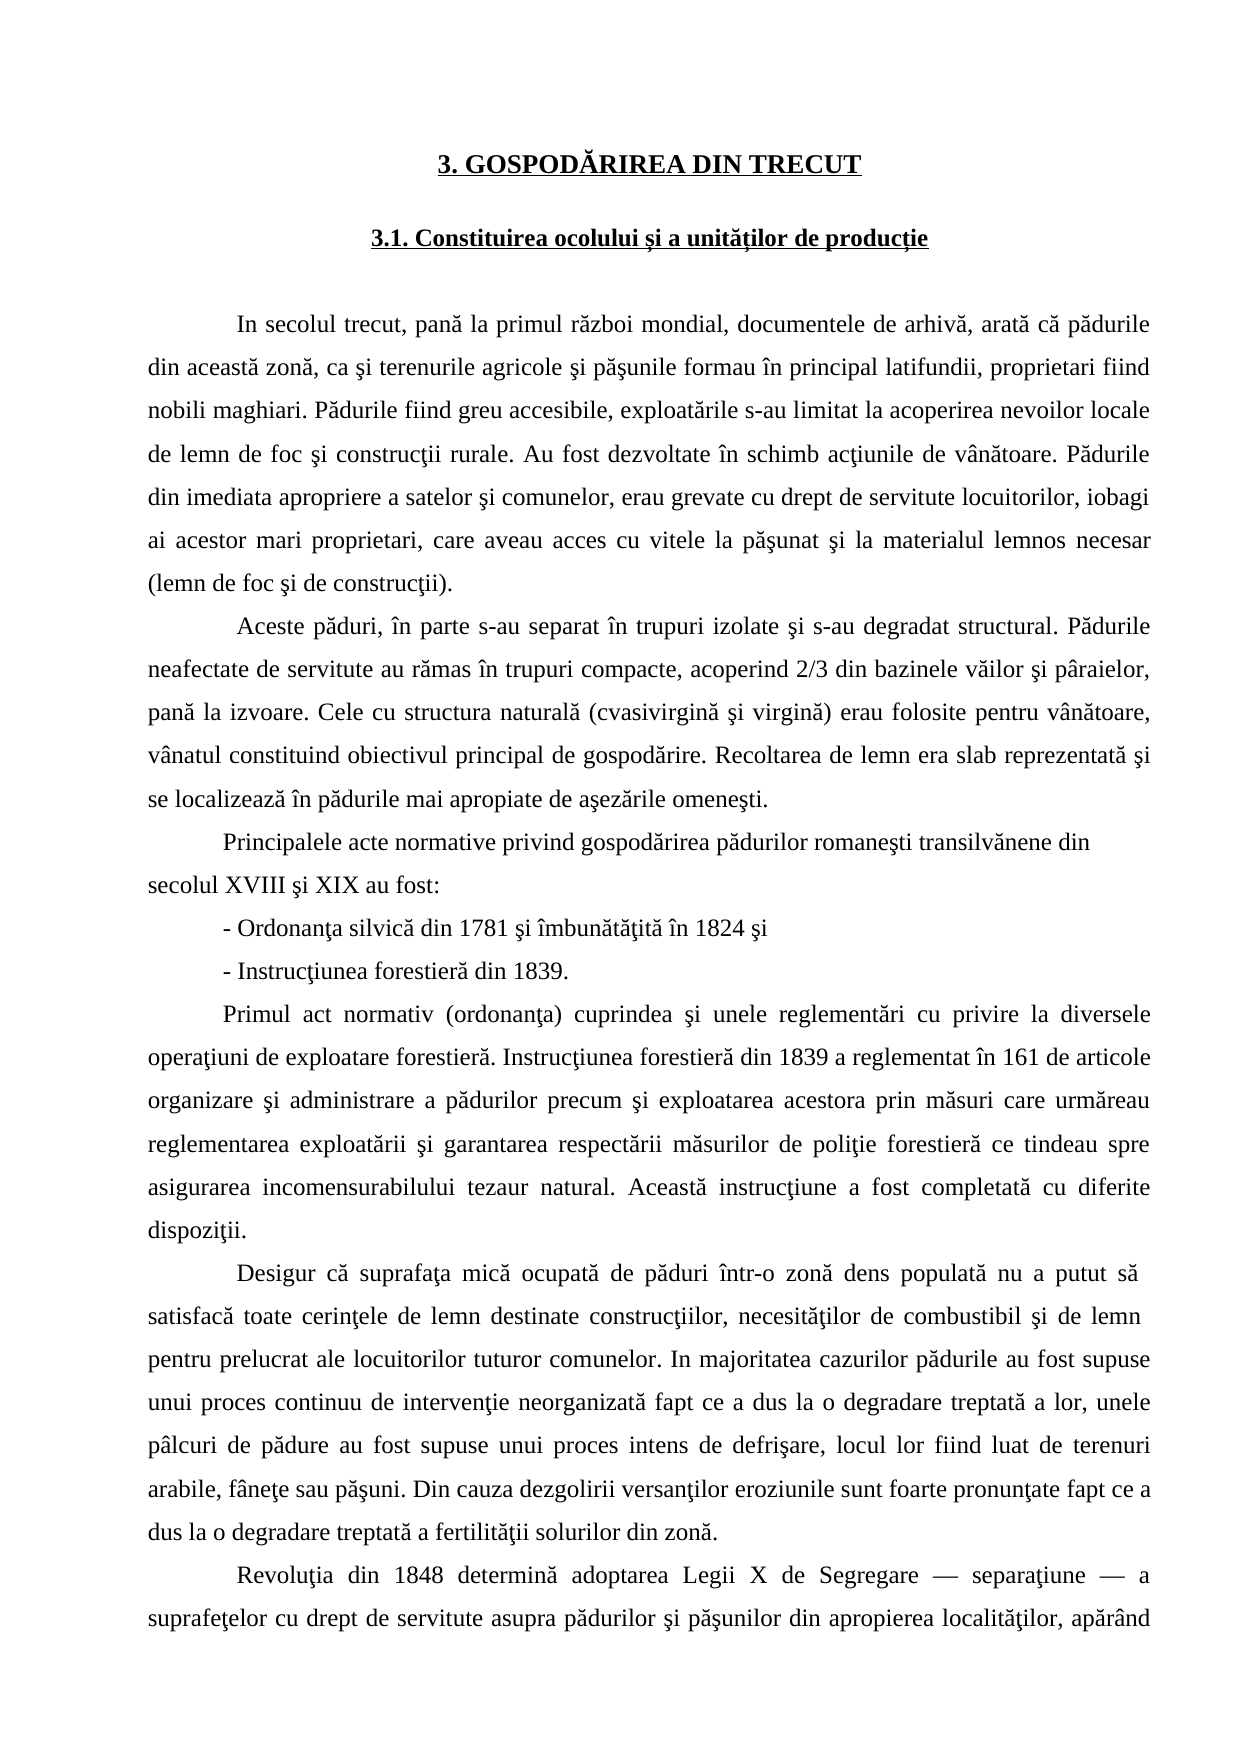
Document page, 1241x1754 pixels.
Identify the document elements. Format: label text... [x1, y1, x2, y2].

text 3.1. Constituirea ocolului și a unităților de producție [148, 223, 1152, 252]
text Aceste păduri, în parte s-au separat în trupuri izolate şi s-au degradat structural. Pădurile neafectate de servitute au rămas în trupuri compacte, acoperind 2/3 din bazinele văilor şi pâraielor, pană la izvoare. Cele cu structura naturală (cvasivirgină şi virgină) erau folosite pentru vânătoare, vânatul constituind obiectivul principal de gospodărire. Recoltarea de lemn era slab reprezentată şi se localizează în pădurile mai apropiate de aşezările omeneşti. [148, 611, 1152, 812]
text Primul act normativ (ordonanţa) cuprindea şi unele reglementări cu privire la diversele operaţiuni de exploatare forestieră. Instrucţiunea forestieră din 1839 a reglementat în 161 de articole organizare şi administrare a pădurilor precum şi exploatarea acestora prin măsuri care urmăreau reglementarea exploatării şi garantarea respectării măsurilor de poliţie forestieră ce tindeau spre asigurarea incomensurabilului tezaur natural. Această instrucţiune a fost completată cu diferite dispoziţii. [148, 999, 1152, 1244]
text - Ordonanţa silvică din 1781 şi îmbunătăţită în 1824 şi [148, 913, 1152, 942]
text - Instrucţiunea forestieră din 1839. [148, 956, 1152, 985]
text In secolul trecut, pană la primul război mondial, documentele de arhivă, arată că pădurile din această zonă, ca şi terenurile agricole şi păşunile formau în principal latifundii, proprietari fiind nobili maghiari. Pădurile fiind greu accesibile, exploatările s-au limitat la acoperirea nevoilor locale de lemn de foc şi construcţii rurale. Au fost dezvoltate în schimb acţiunile de vânătoare. Pădurile din imediata apropriere a satelor şi comunelor, erau grevate cu drept de servitute locuitorilor, iobagi ai acestor mari proprietari, care aveau acces cu vitele la păşunat şi la materialul lemnos necesar (lemn de foc şi de construcţii). [148, 309, 1152, 597]
text Principalele acte normative privind gospodărirea pădurilor romaneşti transilvănene din secolul XVIII şi XIX au fost: [148, 827, 1152, 899]
text Desigur că suprafaţa mică ocupată de păduri într-o zonă dens populată nu a putut să satisfacă toate cerinţele de lemn destinate construcţiilor, necesităţilor de combustibil şi de lemn pentru prelucrat ale locuitorilor tuturor comunelor. In majoritatea cazurilor pădurile au fost supuse unui proces continuu de intervenţie neorganizată fapt ce a dus la o degradare treptată a lor, unele pâlcuri de pădure au fost supuse unui proces intens de defrişare, locul lor fiind luat de terenuri arabile, fâneţe sau păşuni. Din cauza dezgolirii versanţilor eroziunile sunt foarte pronunţate fapt ce a dus la o degradare treptată a fertilităţii solurilor din zonă. [148, 1258, 1152, 1546]
text 3. GOSPODĂRIREA TRECUT [148, 148, 1152, 179]
